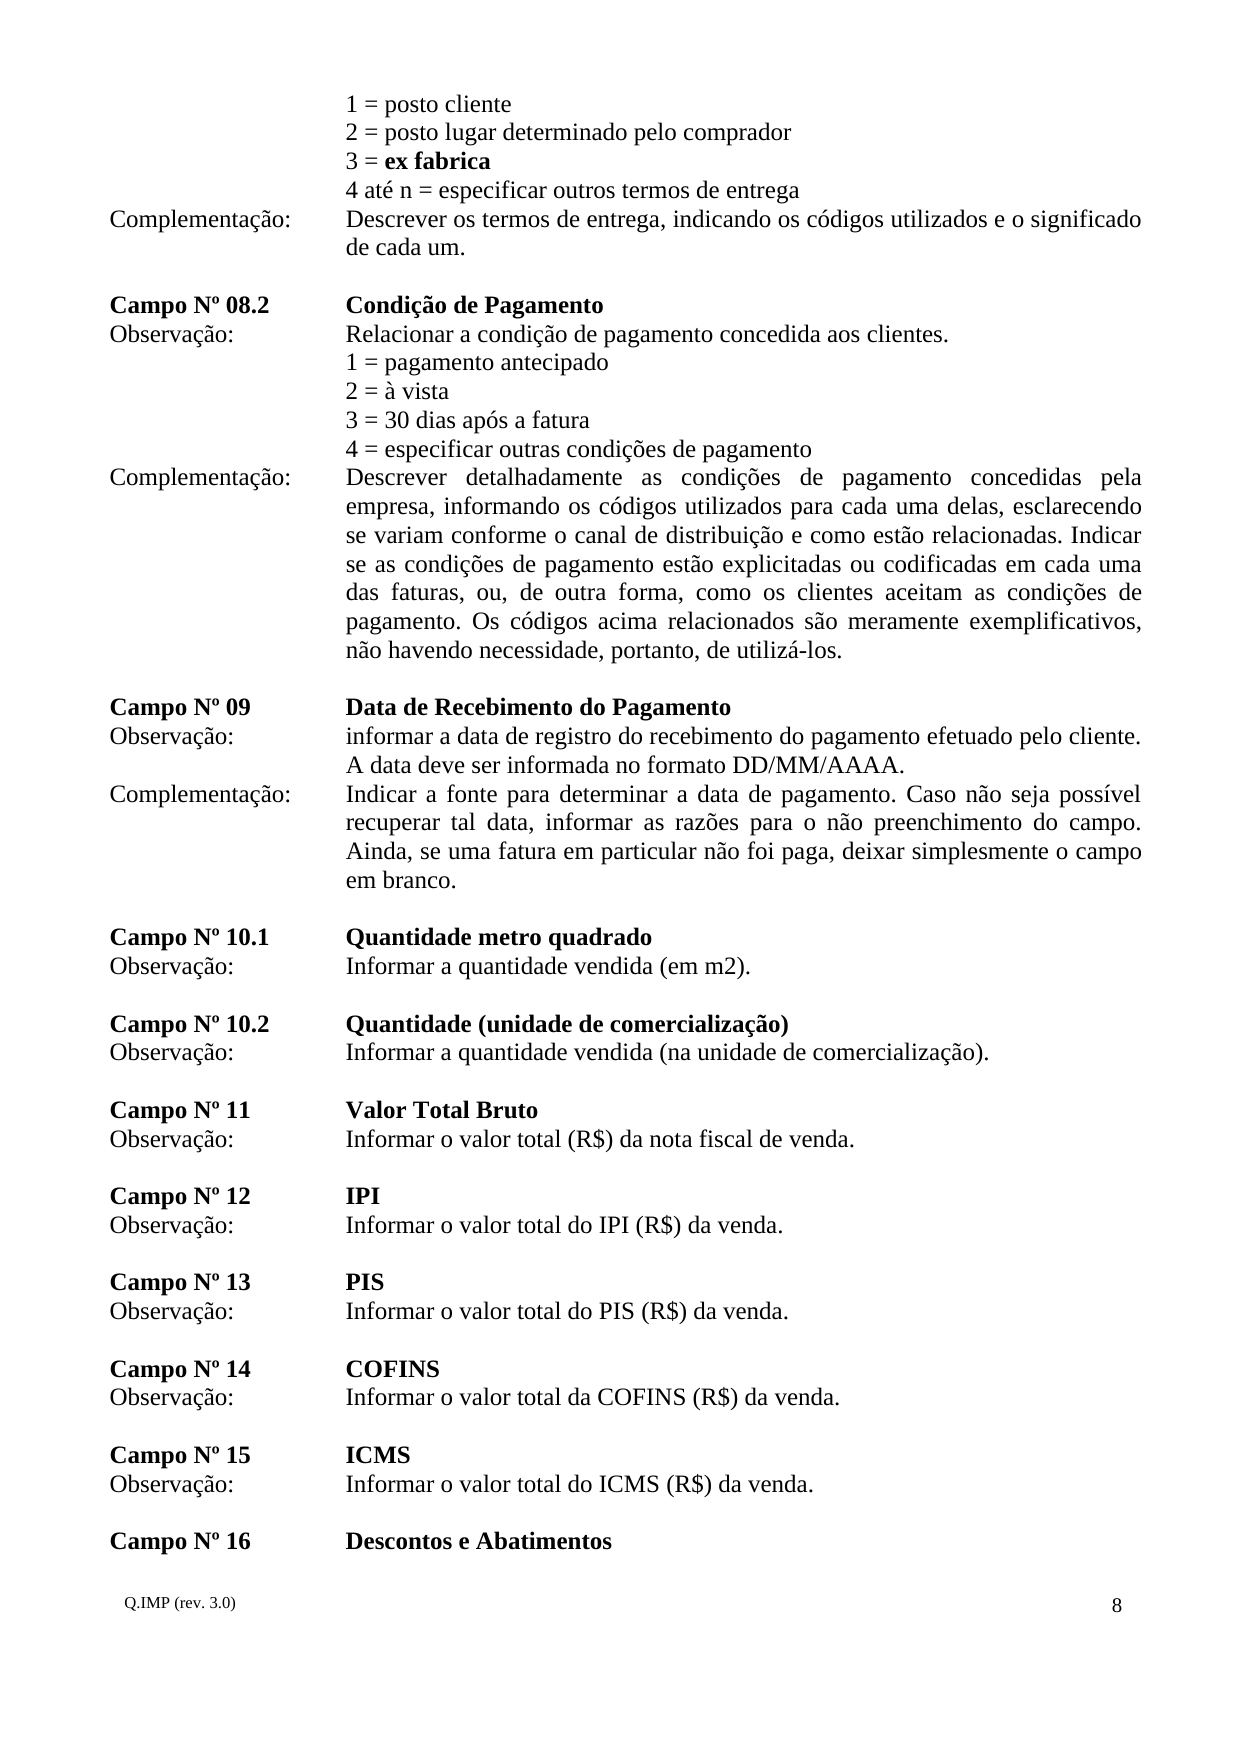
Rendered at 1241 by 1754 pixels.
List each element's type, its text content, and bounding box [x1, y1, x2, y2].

text Complementação: Descrever detalhadamente as condições de pagamento concedidas pela empresa, informando os códigos utilizados para cada uma delas, esclarecendo se variam conforme o canal de distribuição e como estão relacionadas. Indicar se as condições de pagamento estão explicitadas ou codificadas em cada uma das faturas, ou, de outra forma, como os clientes aceitam as condições de pagamento. Os códigos acima relacionados são meramente exemplificativos, não havendo necessidade, portanto, de utilizá-los. [109, 462, 1143, 664]
text Campo Nº 09 Data de Recebimento do Pagamento [109, 692, 1143, 721]
text Observação: Informar o valor total do PIS (R$) da venda. [109, 1296, 1143, 1325]
text Campo Nº 13 PIS [109, 1267, 1143, 1296]
text Campo Nº 16 Descontos e Abatimentos [109, 1526, 1143, 1555]
text 1 = posto cliente [109, 89, 1143, 117]
text Campo Nº 08.2 Condição de Pagamento [109, 290, 1143, 319]
text 2 = posto lugar determinado pelo comprador [109, 117, 1143, 146]
text Complementação: Descrever os termos de entrega, indicando os códigos utilizados e o significado de cada um. [109, 204, 1143, 261]
text Observação: Informar a quantidade vendida (na unidade de comercialização). [109, 1037, 1143, 1066]
text Campo Nº 10.1 Quantidade metro quadrado [109, 922, 1143, 951]
text 4 = especificar outras condições de pagamento [109, 434, 1143, 462]
text Campo Nº 12 IPI [109, 1181, 1143, 1210]
text 1 = pagamento antecipado [109, 347, 1143, 376]
text Observação: Informar o valor total da COFINS (R$) da venda. [109, 1382, 1143, 1411]
text Campo Nº 11 Valor Total Bruto [109, 1095, 1143, 1124]
text Observação: Informar a quantidade vendida (em m2). [109, 951, 1143, 980]
text Campo Nº 15 ICMS [109, 1440, 1143, 1469]
text 2 = à vista [109, 376, 1143, 405]
text Observação: Relacionar a condição de pagamento concedida aos clientes. [109, 319, 1143, 347]
text 3 = ex fabrica [109, 146, 1143, 175]
text Observação: Informar o valor total do ICMS (R$) da venda. [109, 1469, 1143, 1497]
text Campo Nº 10.2 Quantidade (unidade de comercialização) [109, 1009, 1143, 1037]
text 3 = 30 dias após a fatura [109, 405, 1143, 434]
text 4 até n = especificar outros termos de entrega [109, 175, 1143, 204]
text Campo Nº 14 COFINS [109, 1354, 1143, 1382]
text Observação: Informar o valor total do IPI (R$) da venda. [109, 1210, 1143, 1239]
text Complementação: Indicar a fonte para determinar a data de pagamento. Caso não seja possível recuperar tal data, informar as razões para o não preenchimento do campo. Ainda, se uma fatura em particular não foi paga, deixar simplesmente o campo em branco. [109, 779, 1143, 894]
text Observação: informar a data de registro do recebimento do pagamento efetuado pelo cliente. A data deve ser informada no formato DD/MM/AAAA. [109, 721, 1143, 779]
text Observação: Informar o valor total (R$) da nota fiscal de venda. [109, 1124, 1143, 1152]
